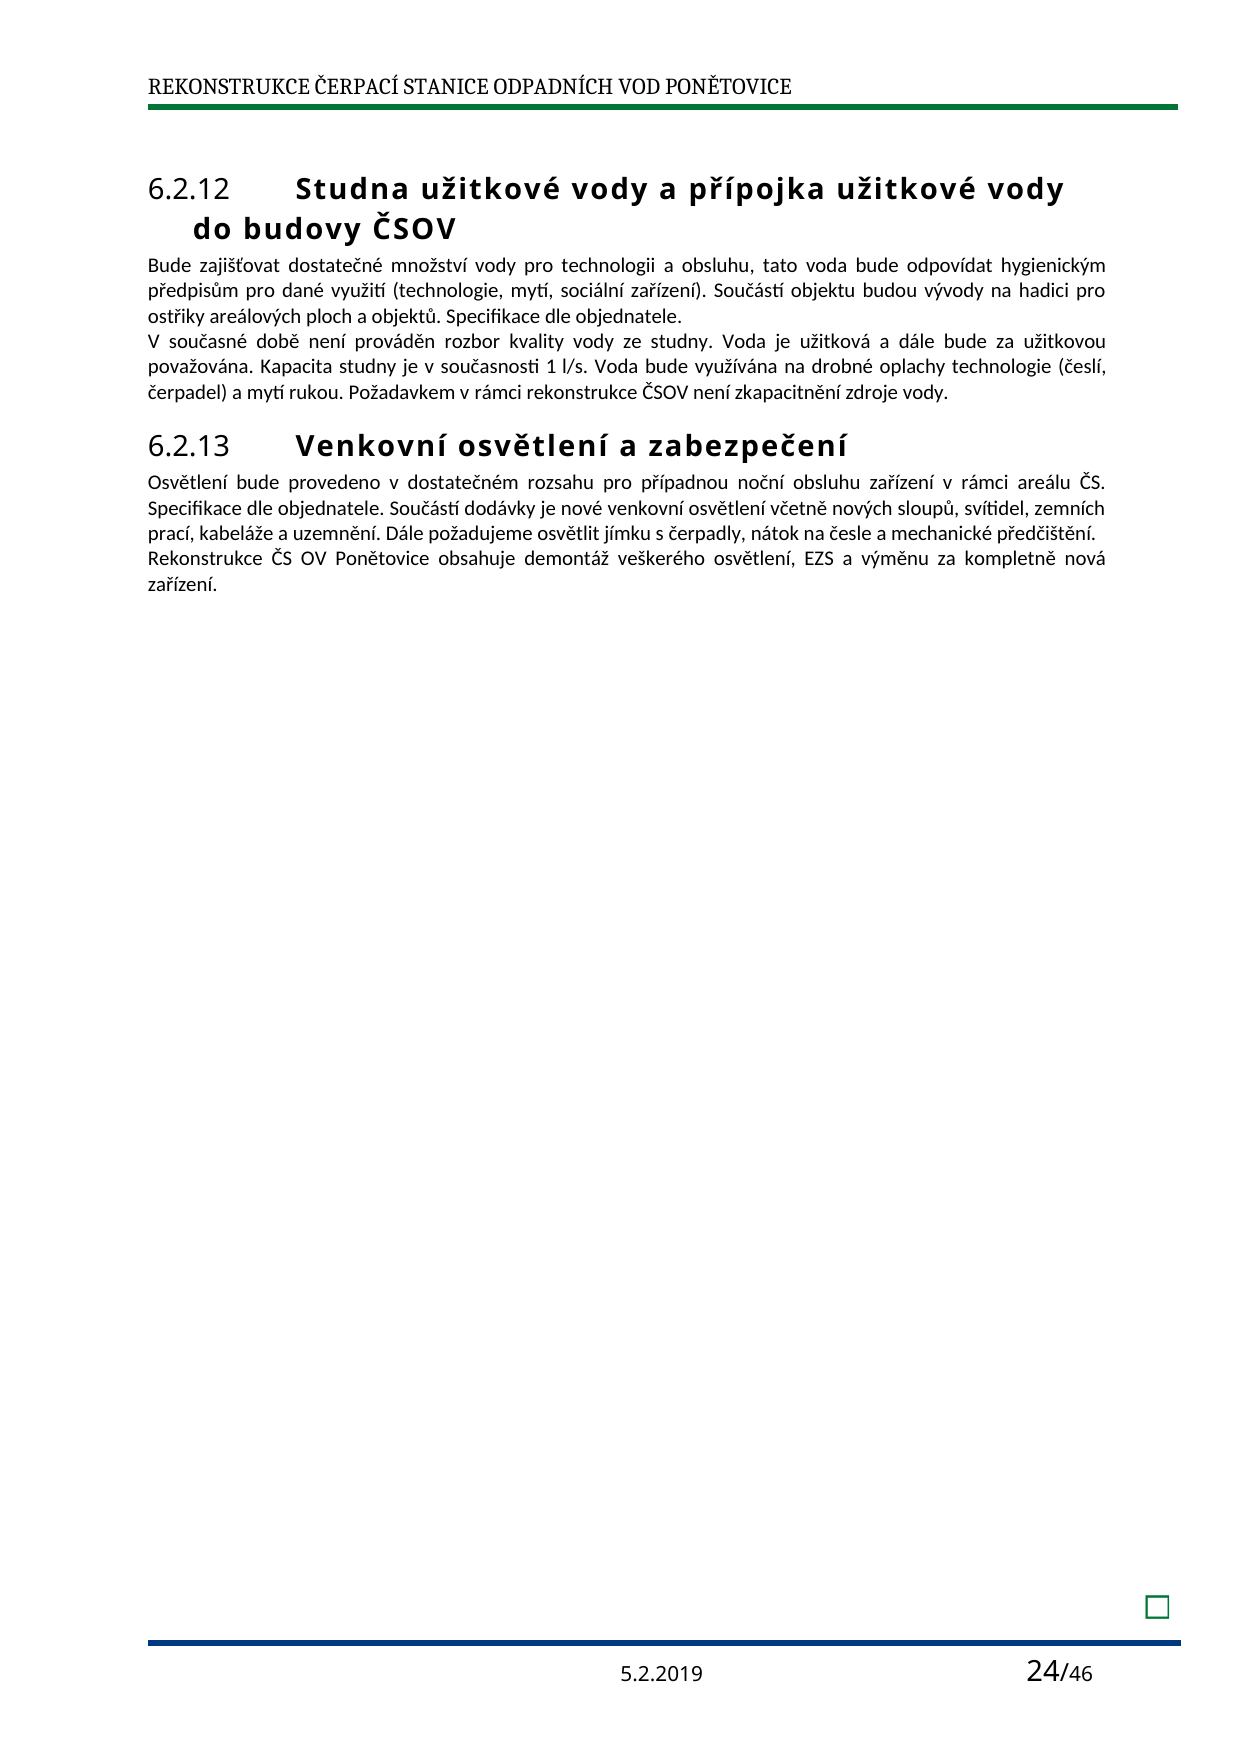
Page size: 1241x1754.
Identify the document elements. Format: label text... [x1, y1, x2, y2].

picture [1145, 1595, 1170, 1619]
text Osvětlení bude provedeno v dostatečném rozsahu pro případnou noční obsluhu zařízení v rámci areálu ČS. Specifikace dle objednatele. Součástí dodávky je nové venkovní osvětlení včetně nových sloupů, svítidel, zemních prací, kabeláže a uzemnění. Dále požadujeme osvětlit jímku s čerpadly, nátok na česle a mechanické předčištění. [148, 469, 1107, 546]
subtitle Studna užitkové vody a přípojka užitkové vody do budovy ČSOV [148, 168, 1107, 248]
text V současné době není prováděn rozbor kvality vody ze studny. Voda je užitková a dále bude za užitkovou považována. Kapacita studny je v současnosti 1 l/s. Voda bude využívána na drobné oplachy technologie (česlí, čerpadel) a mytí rukou. Požadavkem v rámci rekonstrukce ČSOV není zkapacitnění zdroje vody. [148, 328, 1107, 404]
text Rekonstrukce ČS OV Ponětovice obsahuje demontáž veškerého osvětlení, EZS a výměnu za kompletně nová zařízení. [148, 546, 1107, 596]
subtitle Venkovní osvětlení a zabezpečení [148, 425, 1107, 465]
text Bude zajišťovat dostatečné množství vody pro technologii a obsluhu, tato voda bude odpovídat hygienickým předpisům pro dané využití (technologie, mytí, sociální zařízení). Součástí objektu budou vývody na hadici pro ostřiky areálových ploch a objektů. Specifikace dle objednatele. [148, 252, 1107, 328]
